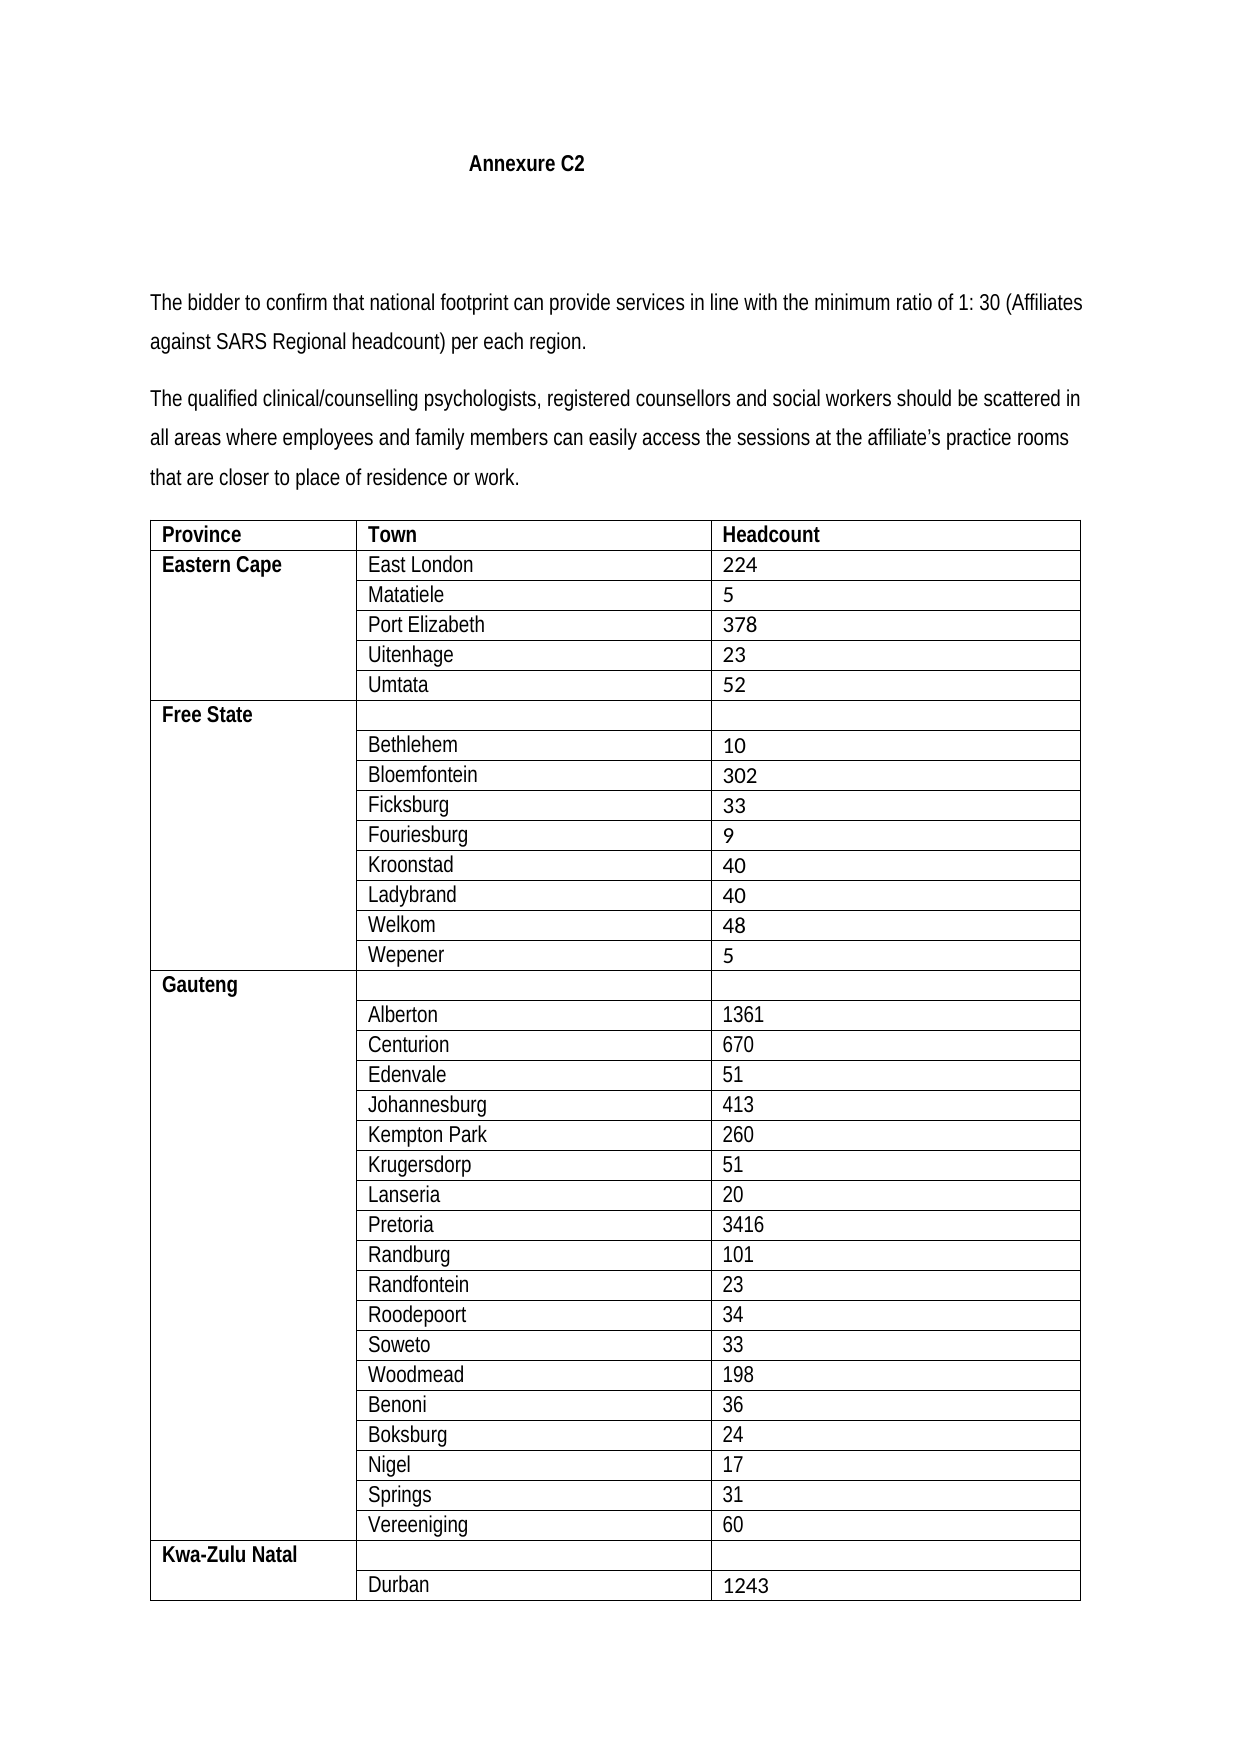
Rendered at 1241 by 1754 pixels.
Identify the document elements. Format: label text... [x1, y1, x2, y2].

table_cell 1361 [712, 1001, 1080, 1029]
table_cell 31 [712, 1481, 1080, 1509]
table_cell East London [357, 551, 711, 579]
table_cell Matatiele [357, 581, 711, 609]
table_cell [357, 1541, 711, 1569]
table_cell Gauteng [151, 971, 356, 1539]
table_cell Uitenhage [357, 641, 711, 669]
table_cell 24 [712, 1421, 1080, 1449]
table_cell [357, 971, 711, 999]
table_header Province [151, 521, 356, 549]
table_cell 51 [712, 1061, 1080, 1089]
table_cell Wepener [357, 941, 711, 969]
table_cell Randburg [357, 1241, 711, 1269]
table_cell Centurion [357, 1031, 711, 1059]
table_cell Roodepoort [357, 1301, 711, 1329]
table_cell 5 [712, 941, 1080, 969]
table_cell Randfontein [357, 1271, 711, 1299]
table_cell Kwa-Zulu Natal [151, 1541, 356, 1599]
table_cell Edenvale [357, 1061, 711, 1089]
table_cell Lanseria [357, 1181, 711, 1209]
table_cell Springs [357, 1481, 711, 1509]
table_cell 23 [712, 641, 1080, 669]
table_cell 40 [712, 881, 1080, 909]
table_cell Bloemfontein [357, 761, 711, 789]
table_cell Nigel [357, 1451, 711, 1479]
table_cell [712, 1541, 1080, 1569]
table_cell 224 [712, 551, 1080, 579]
text The bidder to confirm that national footprint can provide services in line with the minimum ratio of 1: 30 (Affiliates against SARS Regional headcount) per each region. [150, 289, 1090, 355]
table_cell Benoni [357, 1391, 711, 1419]
table_cell 378 [712, 611, 1080, 639]
table_cell [712, 971, 1080, 999]
text Annexure C2 [150, 150, 1090, 176]
table_cell [712, 701, 1080, 729]
table_header Headcount [712, 521, 1080, 549]
table_cell 48 [712, 911, 1080, 939]
table_cell 260 [712, 1121, 1080, 1149]
table_cell 40 [712, 851, 1080, 879]
table_cell 60 [712, 1511, 1080, 1539]
table_cell Ladybrand [357, 881, 711, 909]
table_cell 51 [712, 1151, 1080, 1179]
table_cell 34 [712, 1301, 1080, 1329]
table_cell 198 [712, 1361, 1080, 1389]
table_cell Kroonstad [357, 851, 711, 879]
table_cell Krugersdorp [357, 1151, 711, 1179]
table_header Town [357, 521, 711, 549]
table_cell Pretoria [357, 1211, 711, 1239]
table_cell 52 [712, 671, 1080, 699]
table_cell Durban [357, 1571, 711, 1599]
table_cell Woodmead [357, 1361, 711, 1389]
table_cell 1243 [712, 1571, 1080, 1599]
table_cell 302 [712, 761, 1080, 789]
table_cell 3416 [712, 1211, 1080, 1239]
table_cell Umtata [357, 671, 711, 699]
table_cell [357, 701, 711, 729]
table_cell Boksburg [357, 1421, 711, 1449]
table_cell Ficksburg [357, 791, 711, 819]
table_cell Kempton Park [357, 1121, 711, 1149]
table_cell Fouriesburg [357, 821, 711, 849]
table_cell 670 [712, 1031, 1080, 1059]
table_cell 20 [712, 1181, 1080, 1209]
table_cell 413 [712, 1091, 1080, 1119]
table_cell Bethlehem [357, 731, 711, 759]
table_cell Vereeniging [357, 1511, 711, 1539]
table_cell Port Elizabeth [357, 611, 711, 639]
table_cell Soweto [357, 1331, 711, 1359]
table_cell 23 [712, 1271, 1080, 1299]
table_cell Welkom [357, 911, 711, 939]
text The qualified clinical/counselling psychologists, registered counsellors and social workers should be scattered in all areas where employees and family members can easily access the sessions at the affiliate’s practice rooms that are closer to place of residence or work. [150, 384, 1090, 490]
table_cell 9 [712, 821, 1080, 849]
table_cell 33 [712, 791, 1080, 819]
table_cell 5 [712, 581, 1080, 609]
table_cell 10 [712, 731, 1080, 759]
table_cell 33 [712, 1331, 1080, 1359]
table_cell Eastern Cape [151, 551, 356, 699]
table_cell Alberton [357, 1001, 711, 1029]
table_cell 17 [712, 1451, 1080, 1479]
table_cell 36 [712, 1391, 1080, 1419]
table_cell Free State [151, 701, 356, 969]
table_cell 101 [712, 1241, 1080, 1269]
table_cell Johannesburg [357, 1091, 711, 1119]
